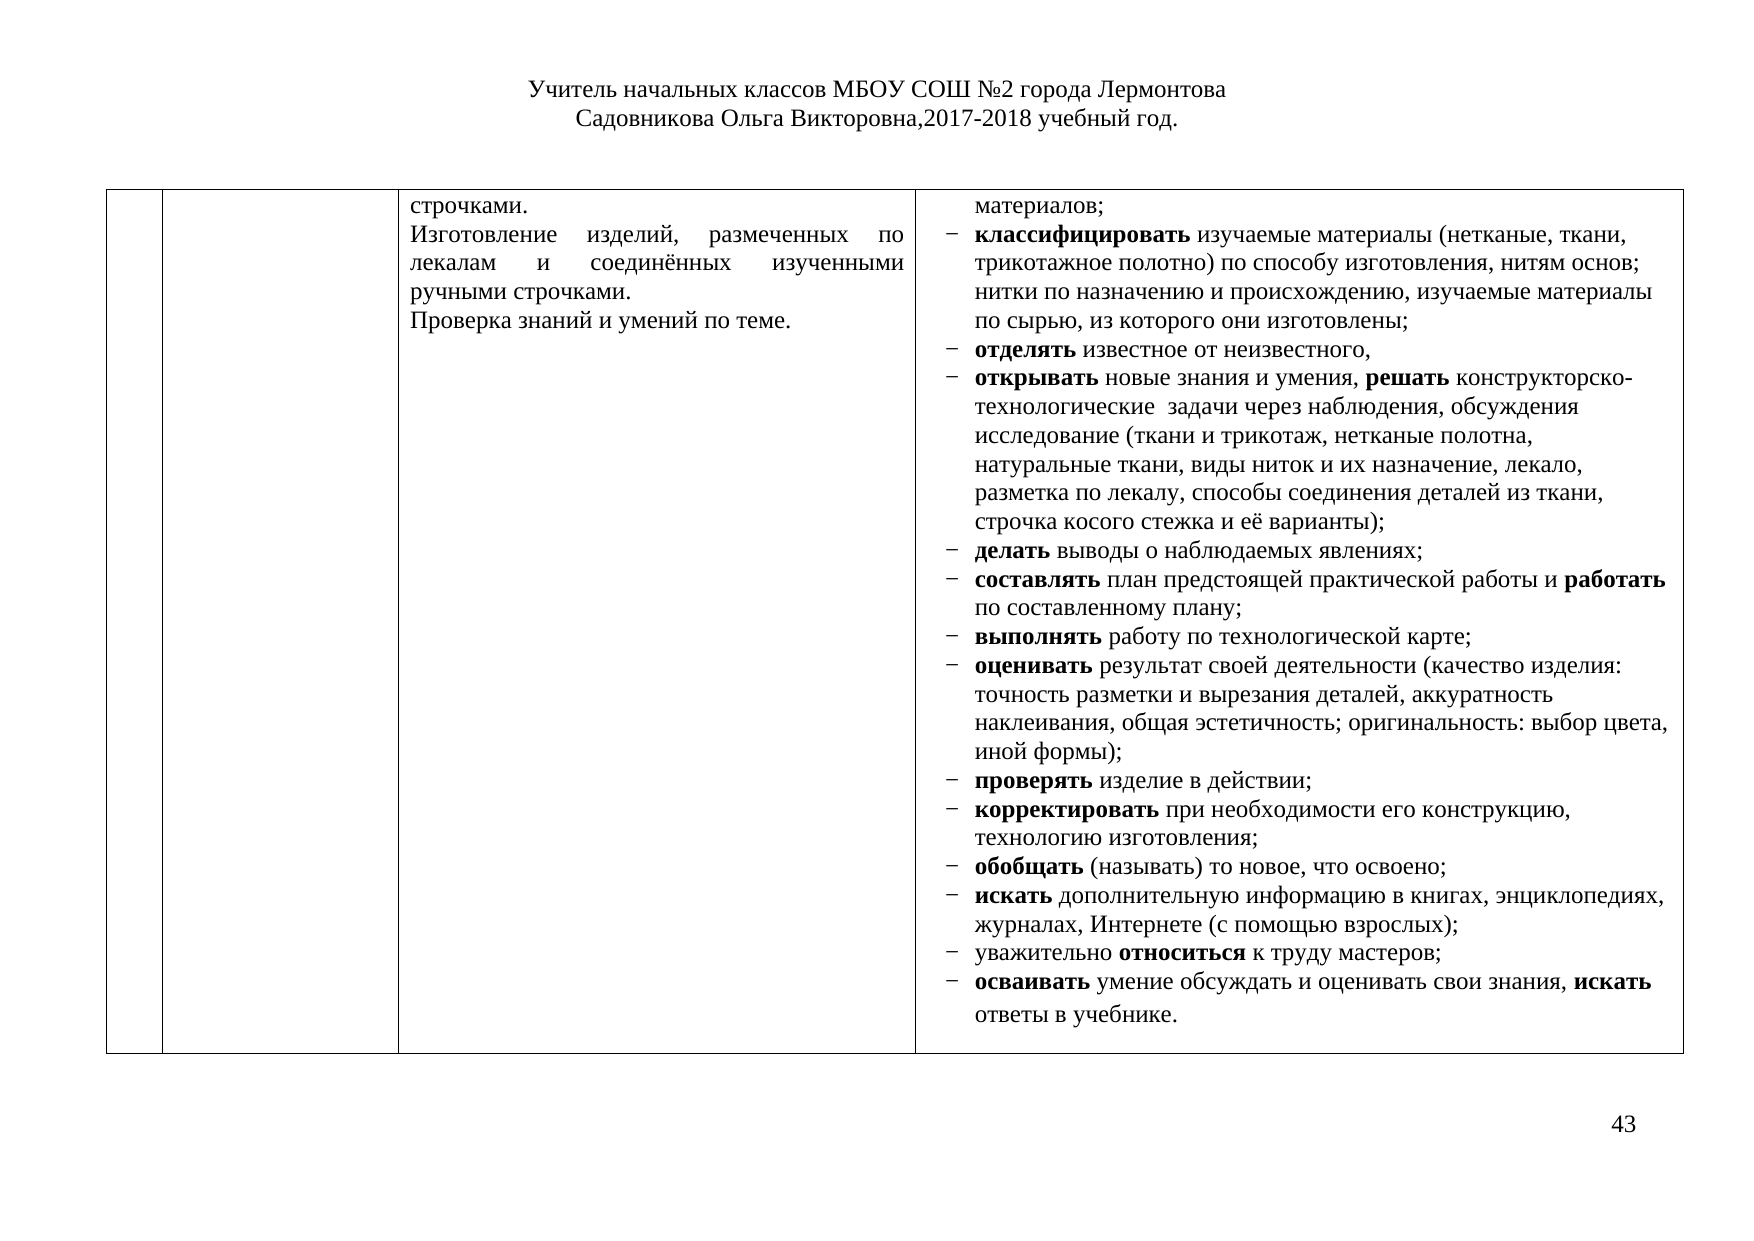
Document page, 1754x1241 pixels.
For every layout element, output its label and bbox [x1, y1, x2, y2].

table_cell [399, 190, 915, 1053]
table_cell [163, 190, 398, 1053]
